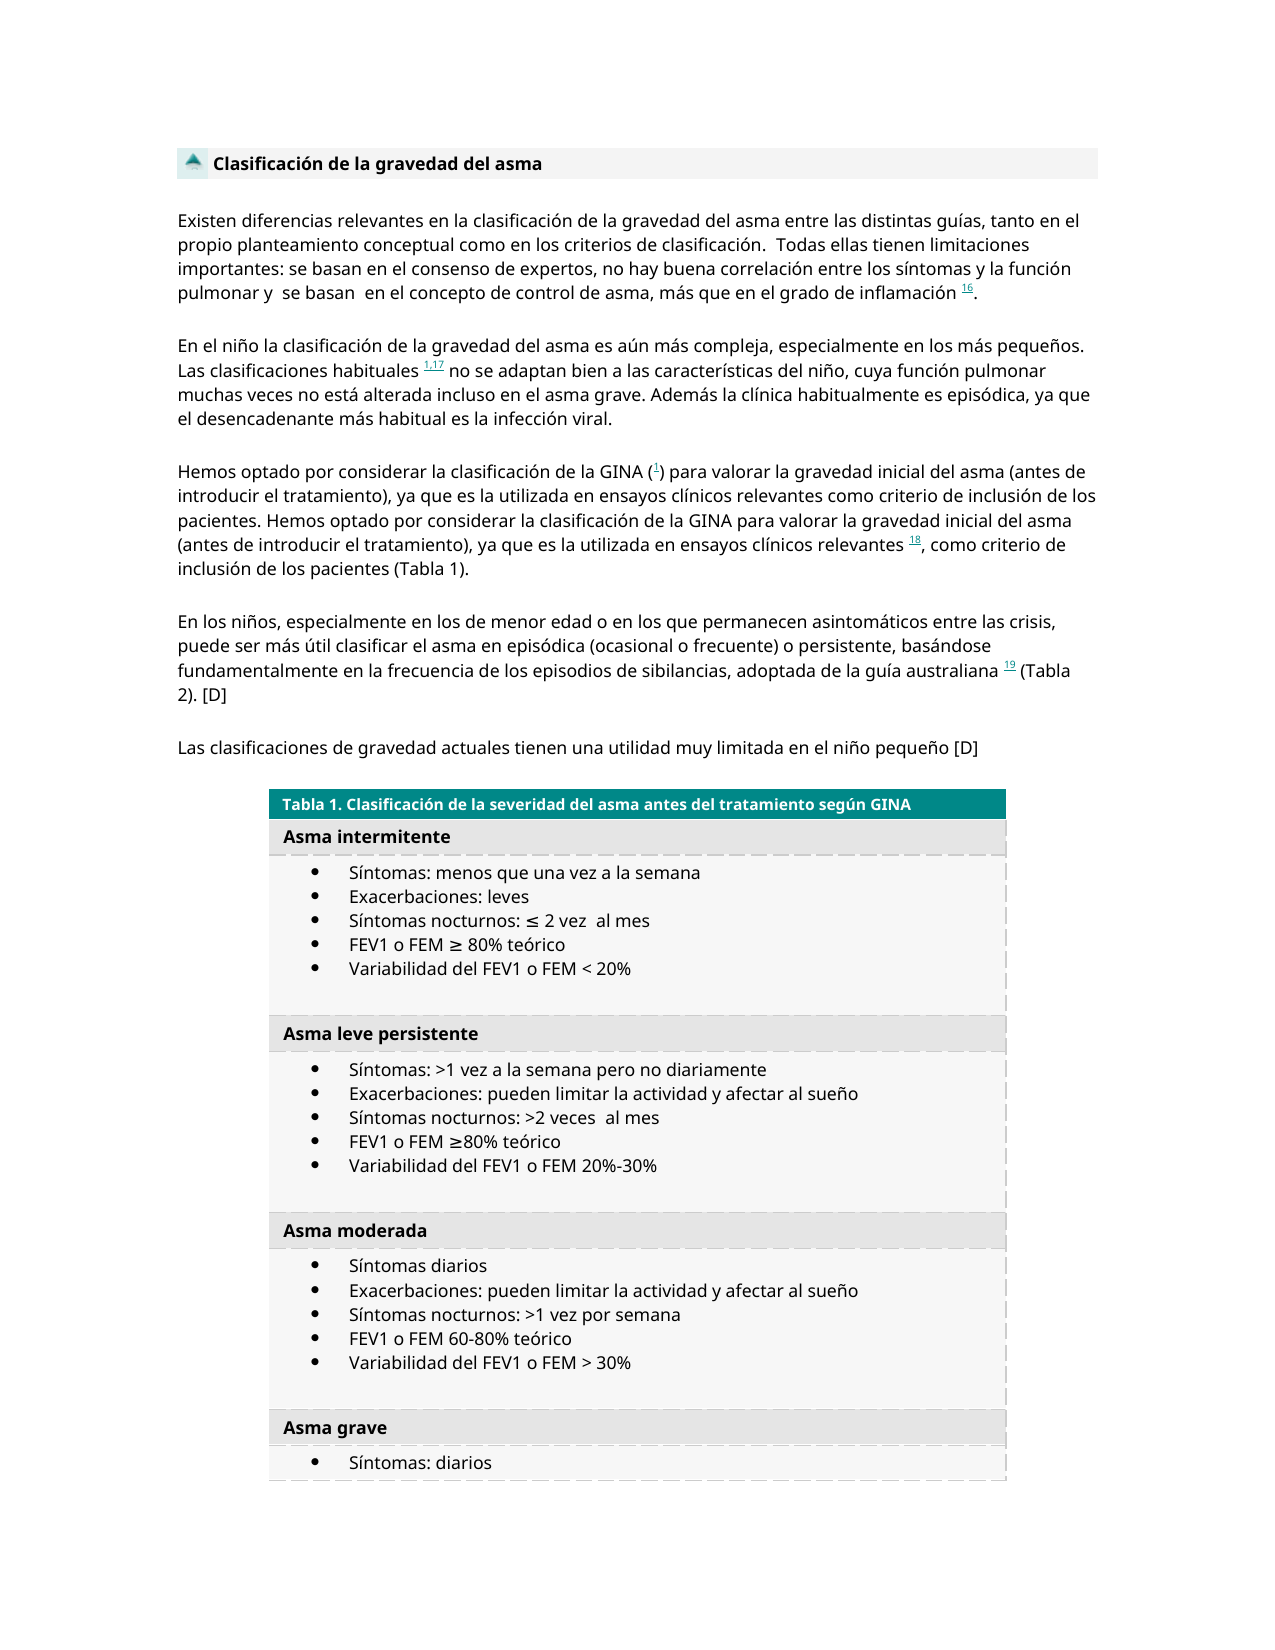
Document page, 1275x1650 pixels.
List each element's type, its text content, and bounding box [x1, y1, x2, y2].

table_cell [269, 1445, 1006, 1479]
table_cell Síntomas: >1 vez a la semana pero no diariamente Exacerbaciones: pueden limitar la actividad y afectar al sueño Síntomas nocturnos: >2 veces al mes FEV1 o FEM ≥80% teórico Variabilidad del FEV1 o FEM 20%-30% [269, 1051, 1006, 1212]
table_cell Síntomas diarios Exacerbaciones: pueden limitar la actividad y afectar al sueño Síntomas nocturnos: >1 vez por semana FEV1 o FEM 60-80% teórico Variabilidad del FEV1 o FEM > 30% [269, 1248, 1006, 1408]
table_cell Síntomas: menos que una vez a la semana Exacerbaciones: leves Síntomas nocturnos: ≤ 2 vez al mes FEV1 o FEM ≥ 80% teórico Variabilidad del FEV1 o FEM < 20% [269, 854, 1006, 1015]
table_header [177, 148, 208, 179]
picture [181, 149, 204, 170]
text Las clasificaciones de gravedad actuales tienen una utilidad muy limitada en el niño pequeño [D] [177, 736, 1098, 760]
table_cell Asma moderada [269, 1212, 1006, 1248]
text En el niño la clasificación de la gravedad del asma es aún más compleja, especialmente en los más pequeños. Las clasificaciones habituales 1,17 no se adaptan bien a las características del niño, cuya función pulmonar muchas veces no está alterada incluso en el asma grave. Además la clínica habitualmente es episódica, ya que el desencadenante más habitual es la infección viral. [177, 334, 1098, 431]
table_header Tabla 1. Clasificación de la severidad del asma antes del tratamiento según GINA [269, 789, 1006, 819]
table_header Clasificación de la gravedad del asma [208, 148, 1098, 179]
text En los niños, especialmente en los de menor edad o en los que permanecen asintomáticos entre las crisis, puede ser más útil clasificar el asma en episódica (ocasional o frecuente) o persistente, basándose fundamentalmente en la frecuencia de los episodios de sibilancias, adoptada de la guía australiana 19 (Tabla 2). [D] [177, 610, 1098, 706]
table_cell Asma leve persistente [269, 1015, 1006, 1051]
table_cell Asma intermitente [269, 820, 1006, 854]
text Existen diferencias relevantes en la clasificación de la gravedad del asma entre las distintas guías, tanto en el propio planteamiento conceptual como en los criterios de clasificación. Todas ellas tienen limitaciones importantes: se basan en el consenso de expertos, no hay buena correlación entre los síntomas y la función pulmonar y se basan en el concepto de control de asma, más que en el grado de inflamación 16. [177, 208, 1098, 305]
table_cell Asma grave [269, 1409, 1006, 1444]
text Hemos optado por considerar la clasificación de la GINA (1) para valorar la gravedad inicial del asma (antes de introducir el tratamiento), ya que es la utilizada en ensayos clínicos relevantes como criterio de inclusión de los pacientes. Hemos optado por considerar la clasificación de la GINA para valorar la gravedad inicial del asma (antes de introducir el tratamiento), ya que es la utilizada en ensayos clínicos relevantes 18, como criterio de inclusión de los pacientes (Tabla 1). [177, 460, 1098, 581]
